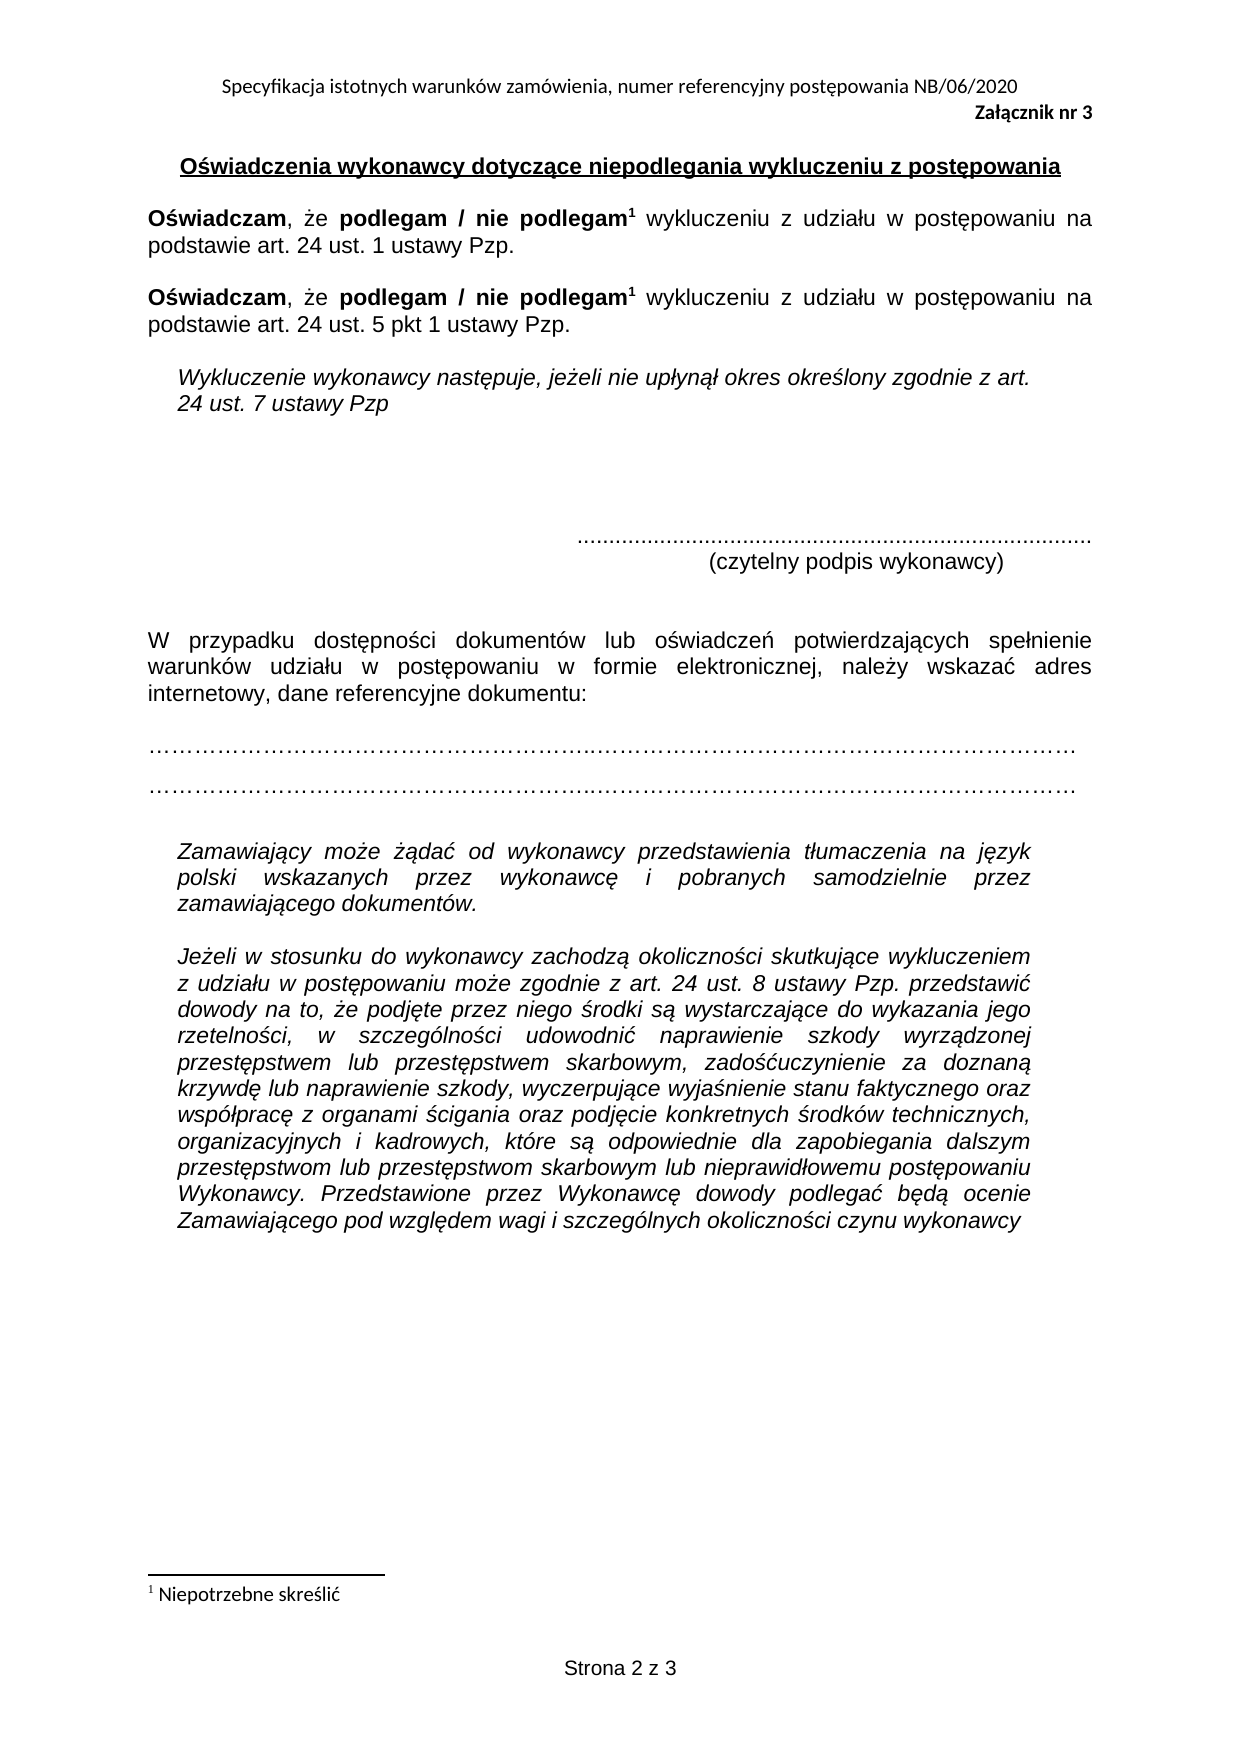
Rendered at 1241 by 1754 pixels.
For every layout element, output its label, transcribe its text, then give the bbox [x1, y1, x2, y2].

text …………………………………………………..……………………………………………………… [148, 732, 1093, 759]
text Wykluczenie wykonawcy następuje, jeżeli nie upłynął okres określony zgodnie z art. 24 ust. 7 ustawy Pzp [177, 363, 1033, 416]
text Oświadczam, że podlegam / nie podlegam wykluczeniu z udziału w postępowaniu na podstawie art. 24 ust. 1 ustawy Pzp. [148, 205, 1093, 258]
text Jeżeli w stosunku do wykonawcy zachodzą okoliczności skutkujące wykluczeniem z udziału w postępowaniu może zgodnie z art. 24 ust. 8 ustawy Pzp. przedstawić dowody na to, że podjęte przez niego środki są wystarczające do wykazania jego rzetelności, w szczególności udowodnić naprawienie szkody wyrządzonej przestępstwem lub przestępstwem skarbowym, zadośćuczynienie za doznaną krzywdę lub naprawienie szkody, wyczerpujące wyjaśnienie stanu faktycznego oraz współpracę z organami ścigania oraz podjęcie konkretnych środków technicznych, organizacyjnych i kadrowych, które są odpowiednie dla zapobiegania dalszym przestępstwom lub przestępstwom skarbowym lub nieprawidłowemu postępowaniu Wykonawcy. Przedstawione przez Wykonawcę dowody podlegać będą ocenie Zamawiającego pod względem wagi i szczególnych okoliczności czynu wykonawcy [177, 943, 1033, 1233]
text Oświadczam, że podlegam / nie podlegam1 wykluczeniu z udziału w postępowaniu na podstawie art. 24 ust. 5 pkt 1 ustawy Pzp. [148, 284, 1093, 337]
text (czytelny podpis wykonawcy) [620, 548, 1093, 574]
text ................................................................................. [148, 522, 1093, 548]
text Zamawiający może żądać od wykonawcy przedstawienia tłumaczenia na język polski wskazanych przez wykonawcę i pobranych samodzielnie przez zamawiającego dokumentów. [177, 838, 1033, 917]
text W przypadku dostępności dokumentów lub oświadczeń potwierdzających spełnienie warunków udziału w postępowaniu w formie elektronicznej, należy wskazać adres internetowy, dane referencyjne dokumentu: [148, 627, 1093, 706]
text …………………………………………………..……………………………………………………… [148, 772, 1093, 798]
text Oświadczenia wykonawcy dotyczące niepodlegania wykluczeniu z postępowania [148, 153, 1093, 179]
